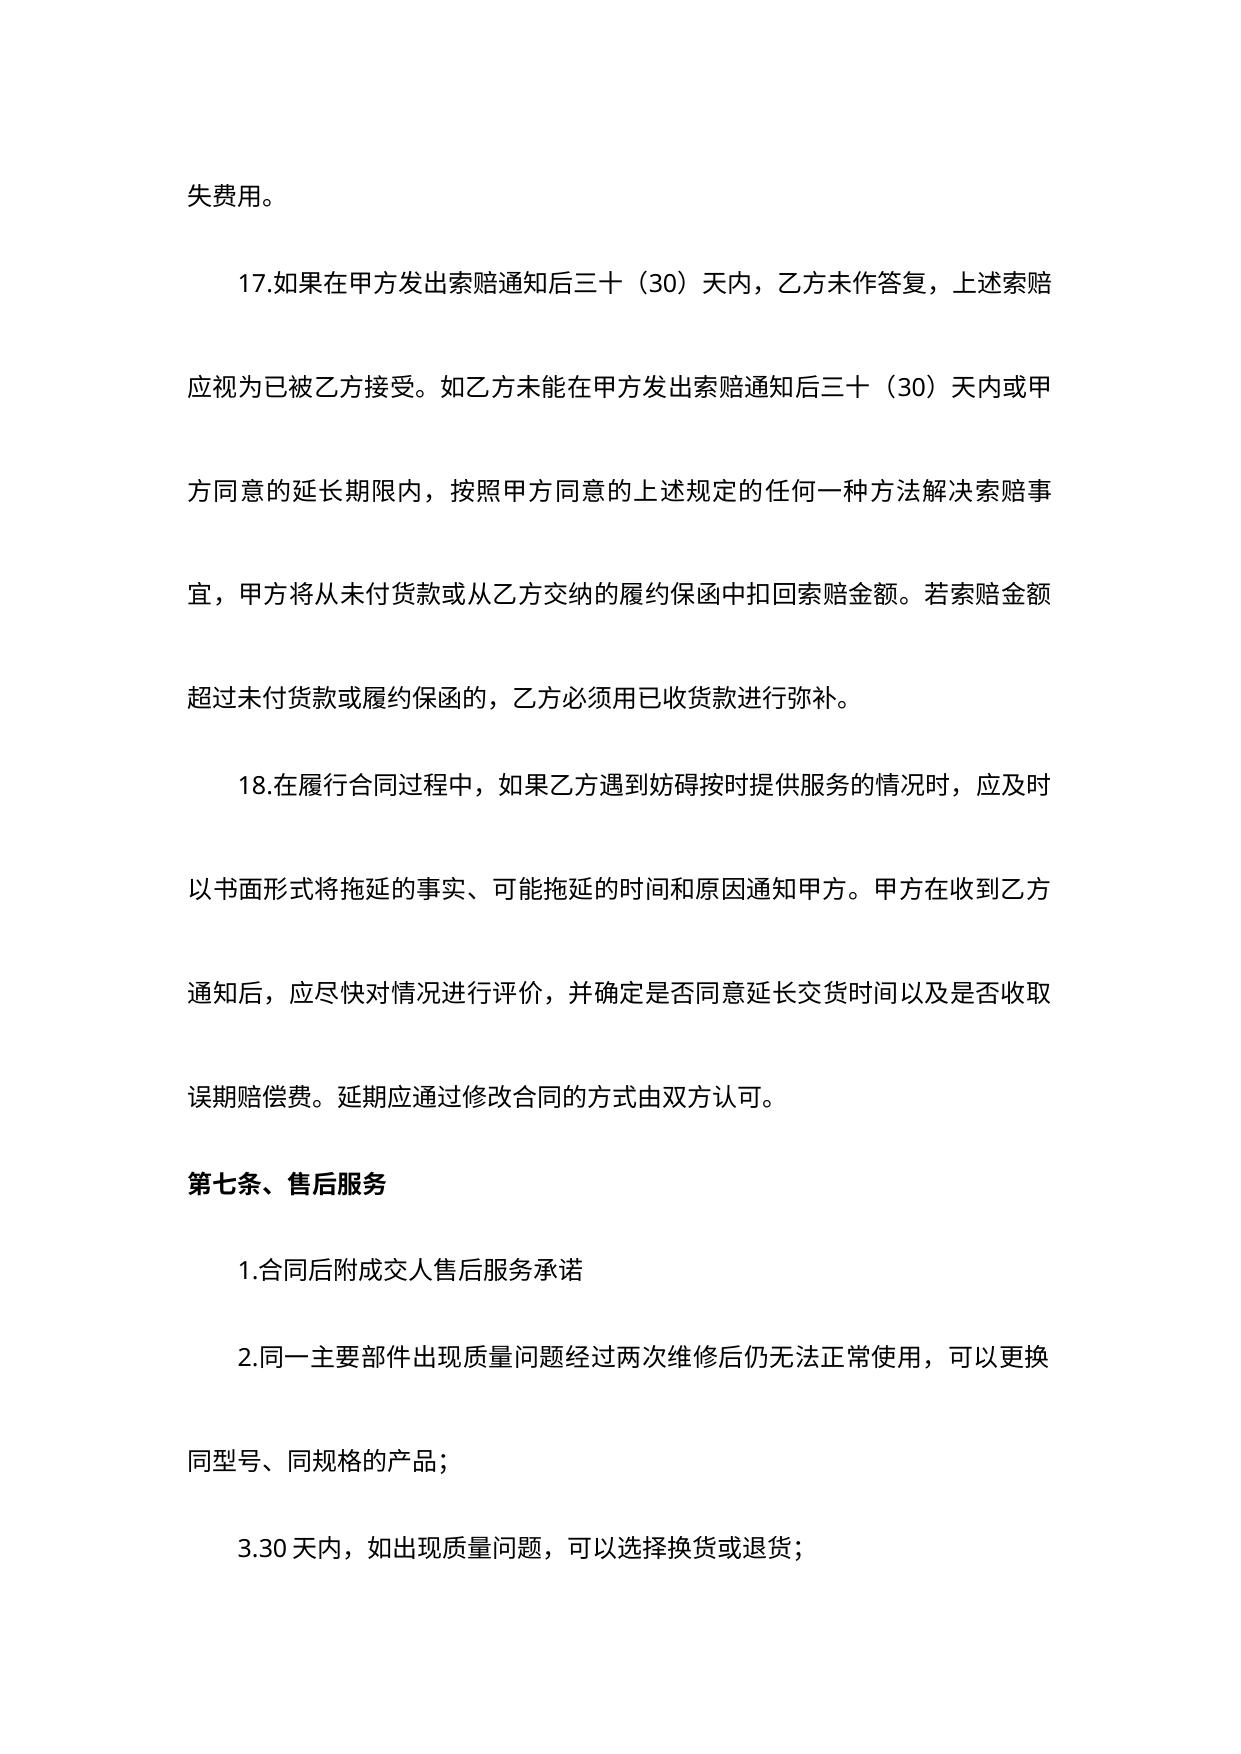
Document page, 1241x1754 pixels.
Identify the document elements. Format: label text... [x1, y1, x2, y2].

text 2.同一主要部件出现质量问题经过两次维修后仍无法正常使用，可以更换同型号、同规格的产品； [187, 1323, 1053, 1492]
text 18.在履行合同过程中，如果乙方遇到妨碍按时提供服务的情况时，应及时以书面形式将拖延的事实、可能拖延的时间和原因通知甲方。甲方在收到乙方通知后，应尽快对情况进行评价，并确定是否同意延长交货时间以及是否收取误期赔偿费。延期应通过修改合同的方式由双方认可。 [187, 751, 1053, 1128]
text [187, 162, 1053, 227]
text 3.30天内，如出现质量问题，可以选择换货或退货； [187, 1514, 1053, 1579]
text 第七条、售后服务 [187, 1150, 1053, 1215]
text 1.合同后附成交人售后服务承诺 [187, 1236, 1053, 1301]
text 17.如果在甲方发出索赔通知后三十（30）天内，乙方未作答复，上述索赔应视为已被乙方接受。如乙方未能在甲方发出索赔通知后三十（30）天内或甲方同意的延长期限内，按照甲方同意的上述规定的任何一种方法解决索赔事宜，甲方将从未付货款或从乙方交纳的履约保函中扣回索赔金额。若索赔金额超过未付货款或履约保函的，乙方必须用已收货款进行弥补。 [187, 249, 1053, 729]
